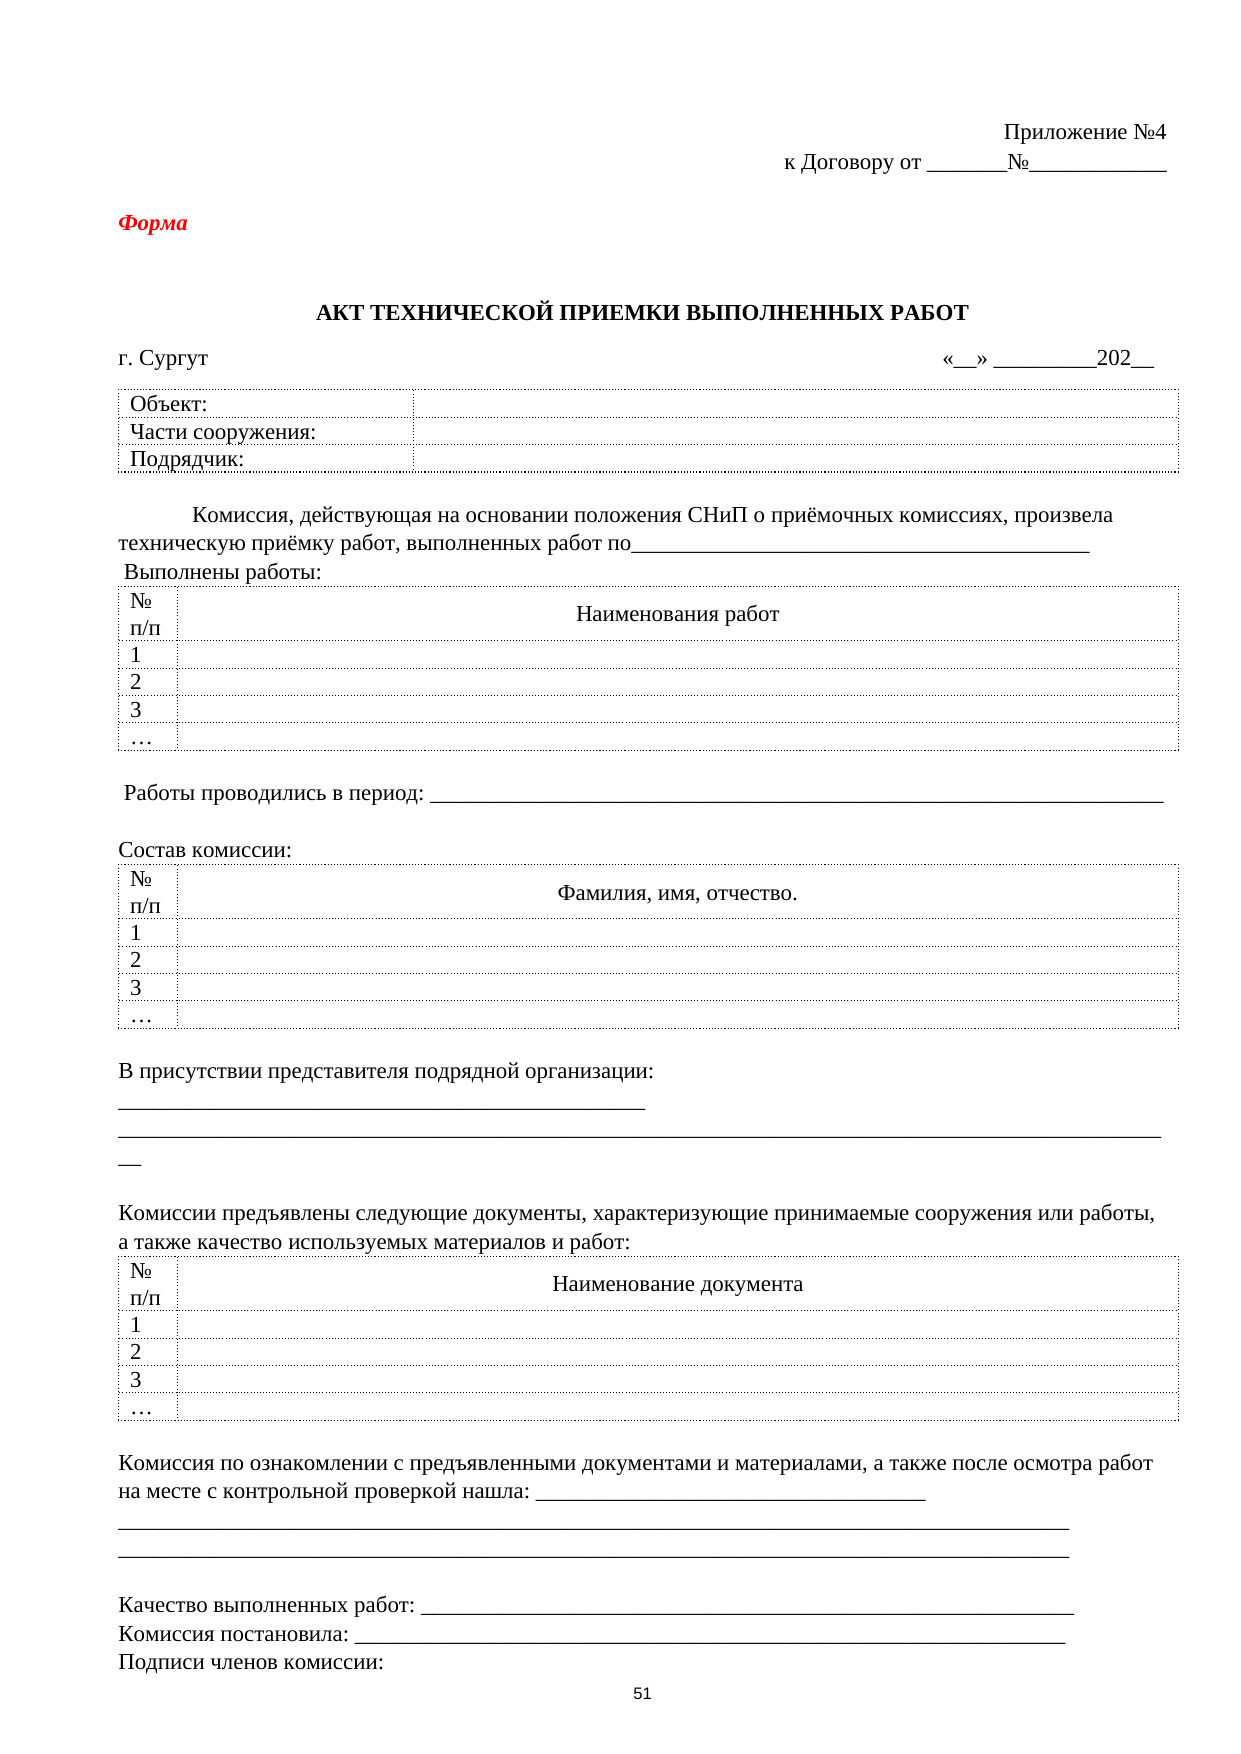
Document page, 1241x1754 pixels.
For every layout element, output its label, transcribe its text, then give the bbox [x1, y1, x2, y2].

table_header Наименование документа [177, 1256, 1178, 1310]
text В присутствии представителя подрядной организации: ______________________________________________ [118, 1057, 1167, 1112]
text к Договору от _______№____________ [709, 148, 1167, 175]
text Приложение №4 [709, 118, 1167, 144]
text Форма [118, 209, 1167, 235]
table_cell Подрядчик: [119, 444, 413, 471]
table_cell 2 [119, 668, 177, 695]
table_cell [177, 722, 1178, 749]
table_cell [177, 1338, 1178, 1365]
text Комиссия постановила: ______________________________________________________________ [118, 1620, 1167, 1646]
table_cell [177, 668, 1178, 695]
table_header Наименования работ [177, 586, 1178, 640]
text АКТ ТЕХНИЧЕСКОЙ ПРИЕМКИ ВЫПОЛНЕННЫХ РАБОТ [118, 299, 1167, 325]
text ___________________________________________________________________________________ [118, 1506, 1167, 1532]
text Комиссия по ознакомлении с предъявленными документами и материалами, а также после осмотра работ на месте с контрольной проверкой нашла: __________________________________ [118, 1449, 1167, 1504]
text г. Сургут «__» _________202__ [118, 344, 1167, 371]
text ___________________________________________________________________________________ [118, 1534, 1167, 1561]
table_cell [177, 695, 1178, 722]
table_cell … [119, 722, 177, 749]
table_cell 2 [119, 1338, 177, 1365]
table_header № п/п [119, 1256, 177, 1310]
table_header № п/п [119, 586, 177, 640]
table_cell 3 [119, 973, 177, 1000]
table_cell 1 [119, 1310, 177, 1337]
text _____________________________________________________________________________________________ [118, 1114, 1167, 1169]
table_cell [177, 918, 1178, 946]
table_cell [177, 640, 1178, 667]
table_header Объект: [119, 389, 413, 417]
table_header [414, 389, 1178, 417]
table_header № п/п [119, 864, 177, 918]
table_cell 3 [119, 695, 177, 722]
text Качество выполненных работ: _________________________________________________________ [118, 1591, 1167, 1618]
text Работы проводились в период: ________________________________________________________________ [118, 779, 1167, 805]
table_cell [414, 444, 1178, 471]
table_cell 2 [119, 946, 177, 973]
table_cell [177, 1365, 1178, 1392]
table_cell 1 [119, 640, 177, 667]
table_cell 1 [119, 918, 177, 946]
table_header Фамилия, имя, отчество. [177, 864, 1178, 918]
table_cell [177, 1310, 1178, 1337]
text Подписи членов комиссии: [118, 1648, 1167, 1674]
table_cell [177, 1392, 1178, 1419]
text Состав комиссии: [118, 836, 1167, 862]
text Выполнены работы: [118, 558, 1167, 584]
table_cell … [119, 1000, 177, 1028]
text Комиссии предъявлены следующие документы, характеризующие принимаемые сооружения или работы, а также качество используемых материалов и работ: [118, 1199, 1167, 1254]
text Комиссия, действующая на основании положения СНиП о приёмочных комиссиях, произвела техническую приёмку работ, выполненных работ по________________________________________ [118, 501, 1167, 556]
table_cell … [119, 1392, 177, 1419]
table_cell [414, 417, 1178, 444]
table_cell 3 [119, 1365, 177, 1392]
table_cell [177, 973, 1178, 1000]
table_cell Части сооружения: [119, 417, 413, 444]
table_cell [177, 946, 1178, 973]
table_cell [177, 1000, 1178, 1028]
